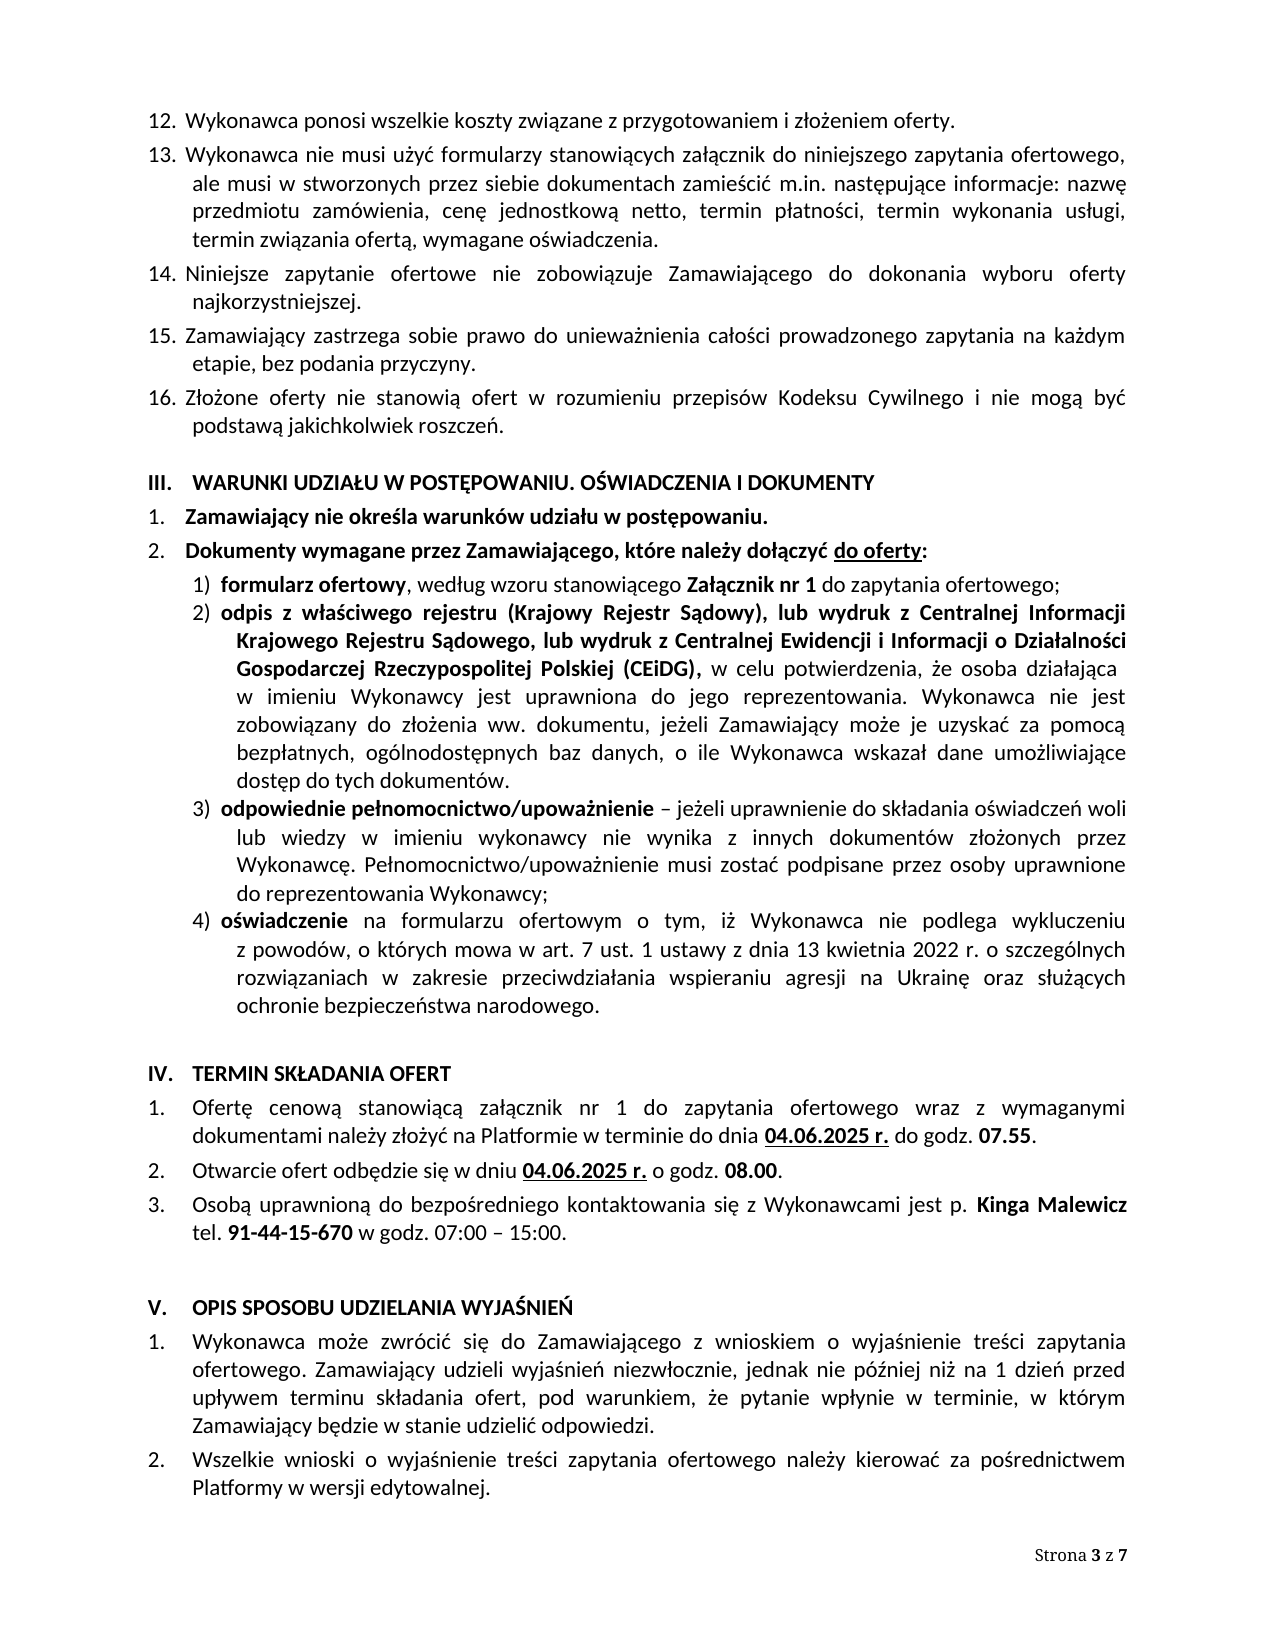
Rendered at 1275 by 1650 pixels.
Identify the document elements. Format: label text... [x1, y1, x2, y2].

list Zamawiający zastrzega sobie prawo do unieważnienia całości prowadzonego zapytania na każdym etapie, bez podania przyczyny. [148, 321, 1127, 377]
list Wykonawca ponosi wszelkie koszty związane z przygotowaniem i złożeniem oferty. [148, 106, 1127, 134]
list Wszelkie wnioski o wyjaśnienie treści zapytania ofertowego należy kierować za pośrednictwem Platformy w wersji edytowalnej. [148, 1446, 1127, 1502]
list Wykonawca może zwrócić się do Zamawiającego z wnioskiem o wyjaśnienie treści zapytania ofertowego. Zamawiający udzieli wyjaśnień niezwłocznie, jednak nie później niż na 1 dzień przed upływem terminu składania ofert, pod warunkiem, że pytanie wpłynie w terminie, w którym Zamawiający będzie w stanie udzielić odpowiedzi. [148, 1327, 1127, 1439]
list Zamawiający nie określa warunków udziału w postępowaniu. [148, 502, 1127, 530]
list oświadczenie na formularzu ofertowym o tym, iż Wykonawca nie podlega wykluczeniu z powodów, o których mowa w art. 7 ust. 1 ustawy z dnia 13 kwietnia 2022 r. o szczególnych rozwiązaniach w zakresie przeciwdziałania wspieraniu agresji na Ukrainę oraz służących ochronie bezpieczeństwa narodowego. [192, 907, 1127, 1019]
list Ofertę cenową stanowiącą załącznik nr 1 do zapytania ofertowego wraz z wymaganymi dokumentami należy złożyć na Platformie w terminie do dnia 04.06.2025 r. do godz. 07.55. [148, 1093, 1127, 1149]
list OPIS SPOSOBU UDZIELANIA WYJAŚNIEŃ [148, 1293, 1127, 1321]
text III. WARUNKI UDZIAŁU W POSTĘPOWANIU. OŚWIADCZENIA I DOKUMENTY [148, 468, 1127, 496]
list odpis z właściwego rejestru (Krajowy Rejestr Sądowy), lub wydruk z Centralnej Informacji Krajowego Rejestru Sądowego, lub wydruk z Centralnej Ewidencji i Informacji o Działalności Gospodarczej Rzeczypospolitej Polskiej (CEiDG), w celu potwierdzenia, że osoba działająca w imieniu Wykonawcy jest uprawniona do jego reprezentowania. Wykonawca nie jest zobowiązany do złożenia ww. dokumentu, jeżeli Zamawiający może je uzyskać za pomocą bezpłatnych, ogólnodostępnych baz danych, o ile Wykonawca wskazał dane umożliwiające dostęp do tych dokumentów. [192, 598, 1127, 794]
list Wykonawca nie musi użyć formularzy stanowiących załącznik do niniejszego zapytania ofertowego, ale musi w stworzonych przez siebie dokumentach zamieścić m.in. następujące informacje: nazwę przedmiotu zamówienia, cenę jednostkową netto, termin płatności, termin wykonania usługi, termin związania ofertą, wymagane oświadczenia. [148, 141, 1127, 253]
list Dokumenty wymagane przez Zamawiającego, które należy dołączyć do oferty: [148, 536, 1127, 564]
list Złożone oferty nie stanowią ofert w rozumieniu przepisów Kodeksu Cywilnego i nie mogą być podstawą jakichkolwiek roszczeń. [148, 383, 1127, 439]
list Niniejsze zapytanie ofertowe nie zobowiązuje Zamawiającego do dokonania wyboru oferty najkorzystniejszej. [148, 259, 1127, 315]
list formularz ofertowy, według wzoru stanowiącego Załącznik nr 1 do zapytania ofertowego; [192, 570, 1127, 598]
list odpowiednie pełnomocnictwo/upoważnienie – jeżeli uprawnienie do składania oświadczeń woli lub wiedzy w imieniu wykonawcy nie wynika z innych dokumentów złożonych przez Wykonawcę. Pełnomocnictwo/upoważnienie musi zostać podpisane przez osoby uprawnione do reprezentowania Wykonawcy; [192, 794, 1127, 907]
list Otwarcie ofert odbędzie się w dniu 04.06.2025 r. o godz. 08.00. [148, 1156, 1127, 1184]
text IV. TERMIN SKŁADANIA OFERT [148, 1059, 1127, 1087]
list Osobą uprawnioną do bezpośredniego kontaktowania się z Wykonawcami jest p. Kinga Malewicz tel. 91-44-15-670 w godz. 07:00 – 15:00. [148, 1190, 1127, 1246]
